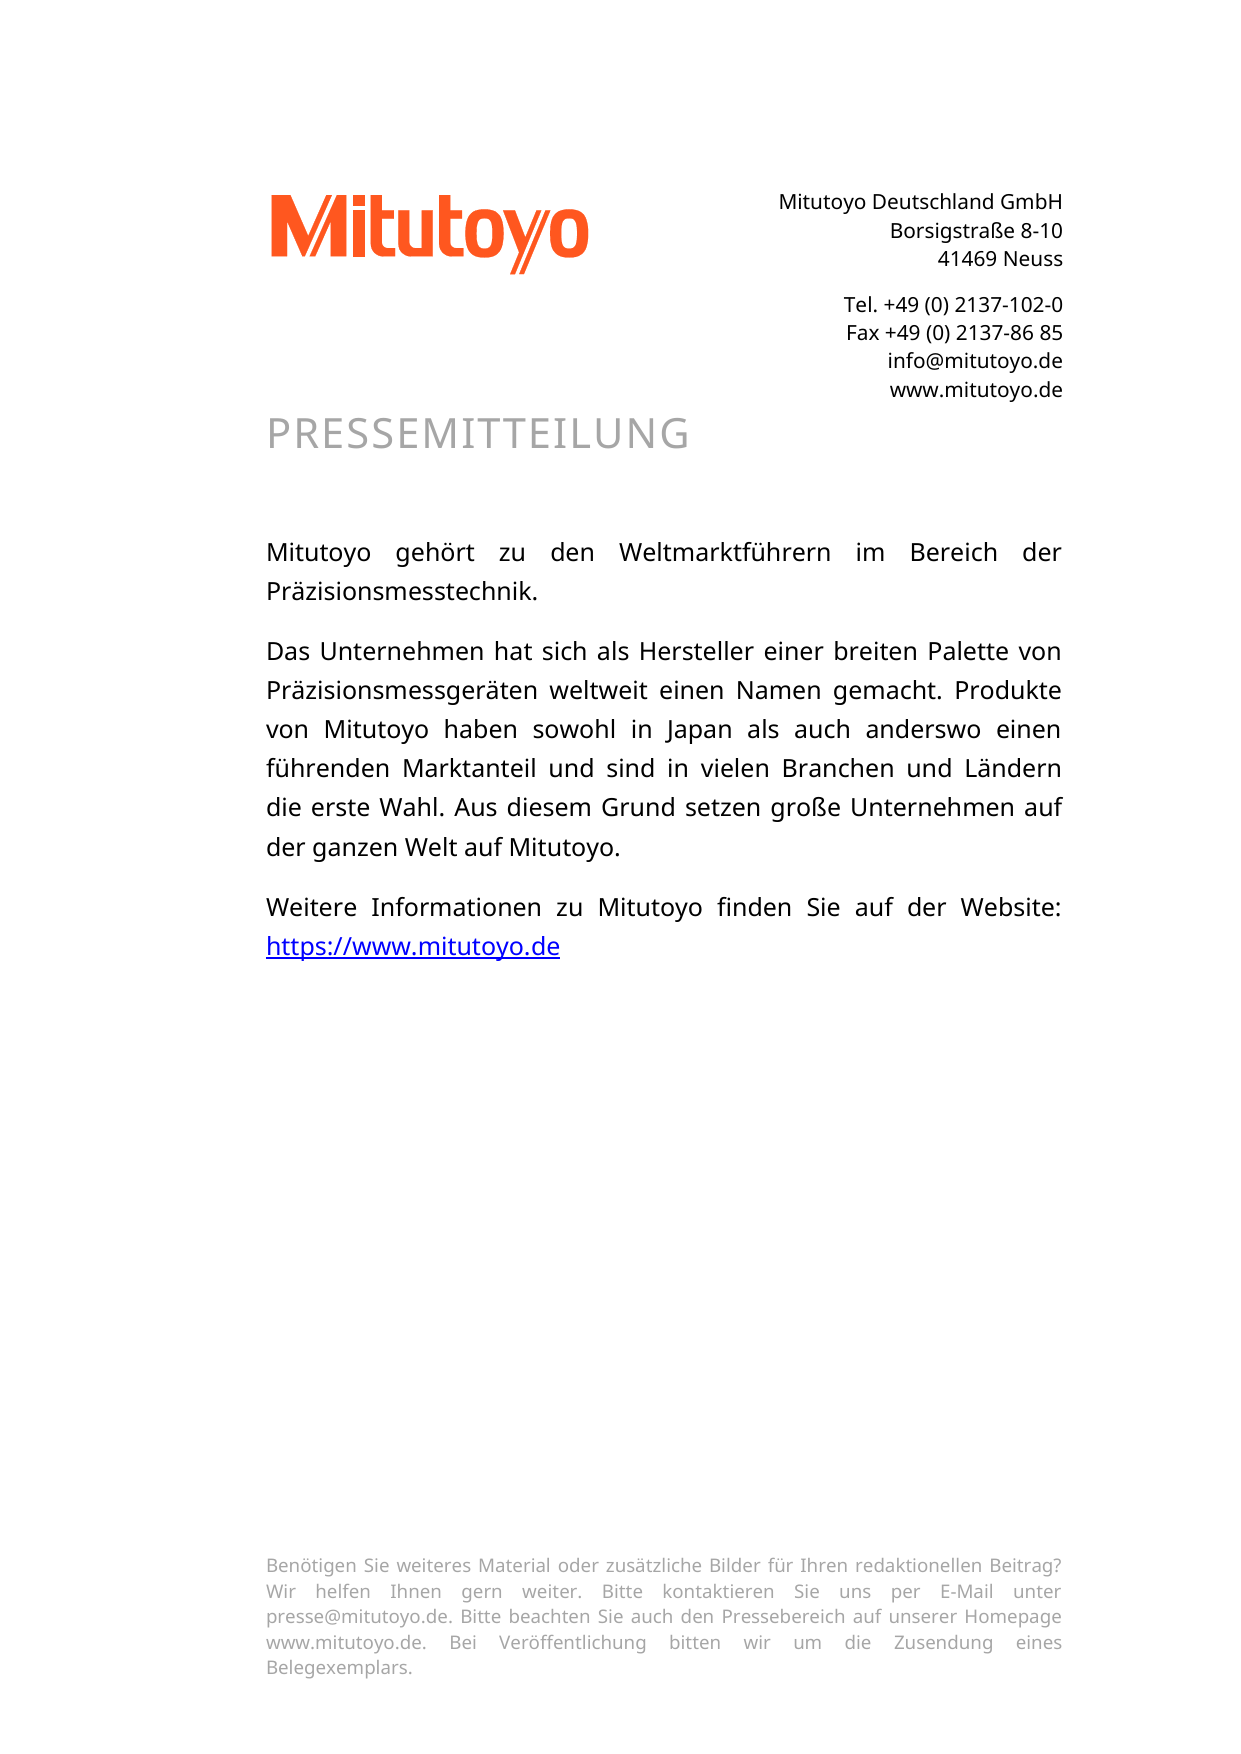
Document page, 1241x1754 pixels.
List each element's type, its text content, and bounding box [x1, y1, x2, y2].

text Das Unternehmen hat sich als Hersteller einer breiten Palette von Präzisionsmessgeräten weltweit einen Namen gemacht. Produkte von Mitutoyo haben sowohl in Japan als auch anderswo einen führenden Marktanteil und sind in vielen Branchen und Ländern die erste Wahl. Aus diesem Grund setzen große Unternehmen auf der ganzen Welt auf Mitutoyo. [266, 633, 1063, 863]
text Mitutoyo gehört zu den Weltmarktführern im Bereich der Präzisionsmesstechnik. [266, 534, 1063, 607]
text Weitere Informationen zu Mitutoyo finden Sie auf der Website: https://www.mitutoyo.de [266, 889, 1063, 962]
